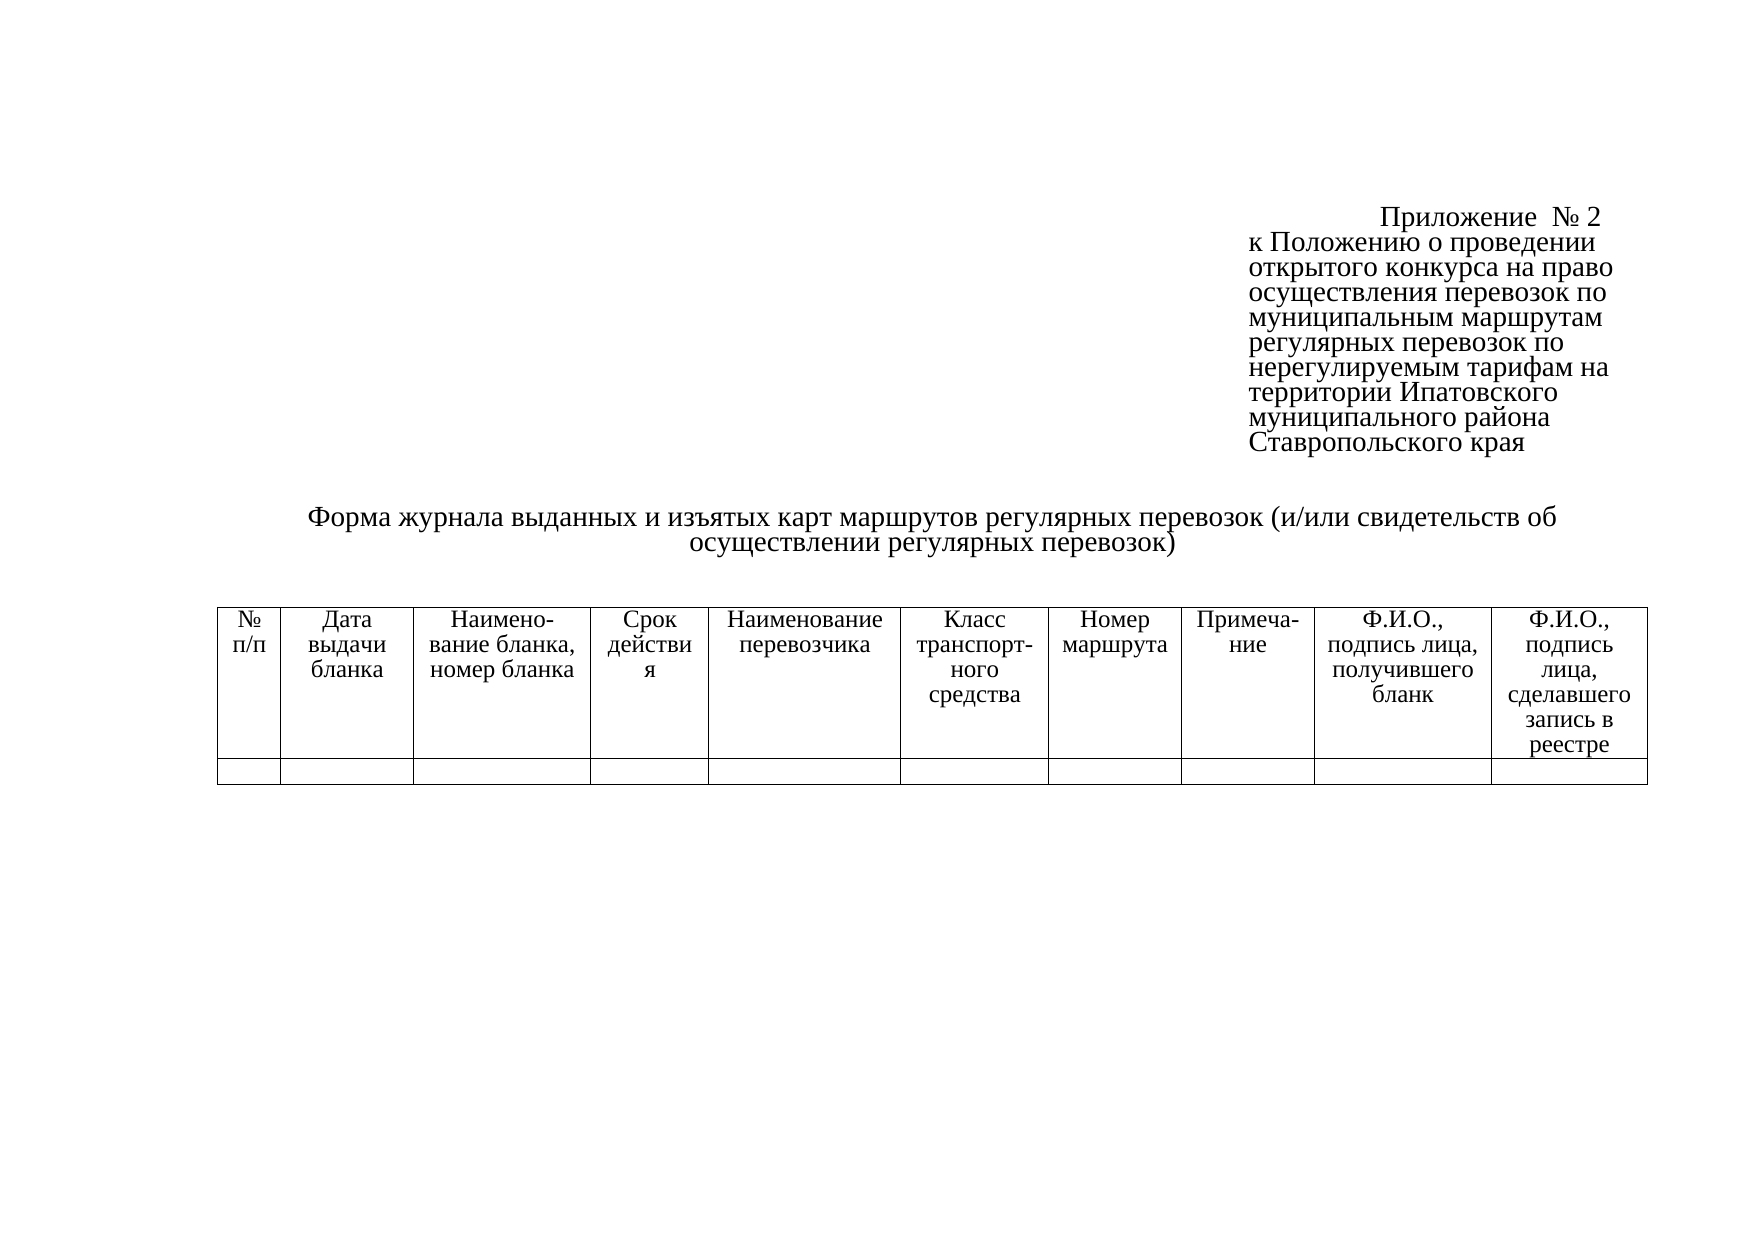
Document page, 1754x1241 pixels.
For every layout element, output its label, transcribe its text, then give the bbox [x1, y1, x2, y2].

text муниципальным маршрутам [118, 307, 1636, 332]
table_header Дата выдачи бланка [281, 608, 413, 758]
text муниципального района [118, 407, 1636, 432]
table_cell [901, 759, 1048, 784]
table_header Ф.И.О., подпись лица, получившего бланк [1315, 608, 1491, 758]
table_cell [709, 759, 900, 784]
text Ставропольского края [118, 432, 1636, 457]
text осуществления перевозок по [118, 282, 1636, 307]
text регулярных перевозок по [118, 332, 1636, 357]
table_header Наименование перевозчика [709, 608, 900, 758]
table_header Номер маршрута [1049, 608, 1181, 758]
table_header Ф.И.О., подпись лица, сделавшего запись в реестре [1492, 608, 1647, 758]
table_cell [414, 759, 590, 784]
text нерегулируемым тарифам на [118, 357, 1531, 382]
table_header № п/п [218, 608, 280, 758]
table_cell [591, 759, 708, 784]
text к Положению о проведении [118, 232, 1636, 257]
text Приложение № 2 [118, 207, 1636, 232]
table_cell [218, 759, 280, 784]
table_cell [1315, 759, 1491, 784]
table_header Срок действия [591, 608, 708, 758]
text Форма журнала выданных и изъятых карт маршрутов регулярных перевозок (и/или свидетельств об осуществлении регулярных перевозок) [229, 507, 1636, 557]
table_cell [281, 759, 413, 784]
table_header Наимено- вание бланка, номер бланка [414, 608, 590, 758]
table_cell [1049, 759, 1181, 784]
table_cell [1492, 759, 1647, 784]
text нерегулируемым тарифам на [1534, 357, 1636, 382]
text территории Ипатовского [118, 382, 1636, 407]
table_header Примеча-ние [1182, 608, 1314, 758]
text открытого конкурса на право [118, 257, 1636, 282]
table_cell [1182, 759, 1314, 784]
table_header Класс транспорт-ного средства [901, 608, 1048, 758]
